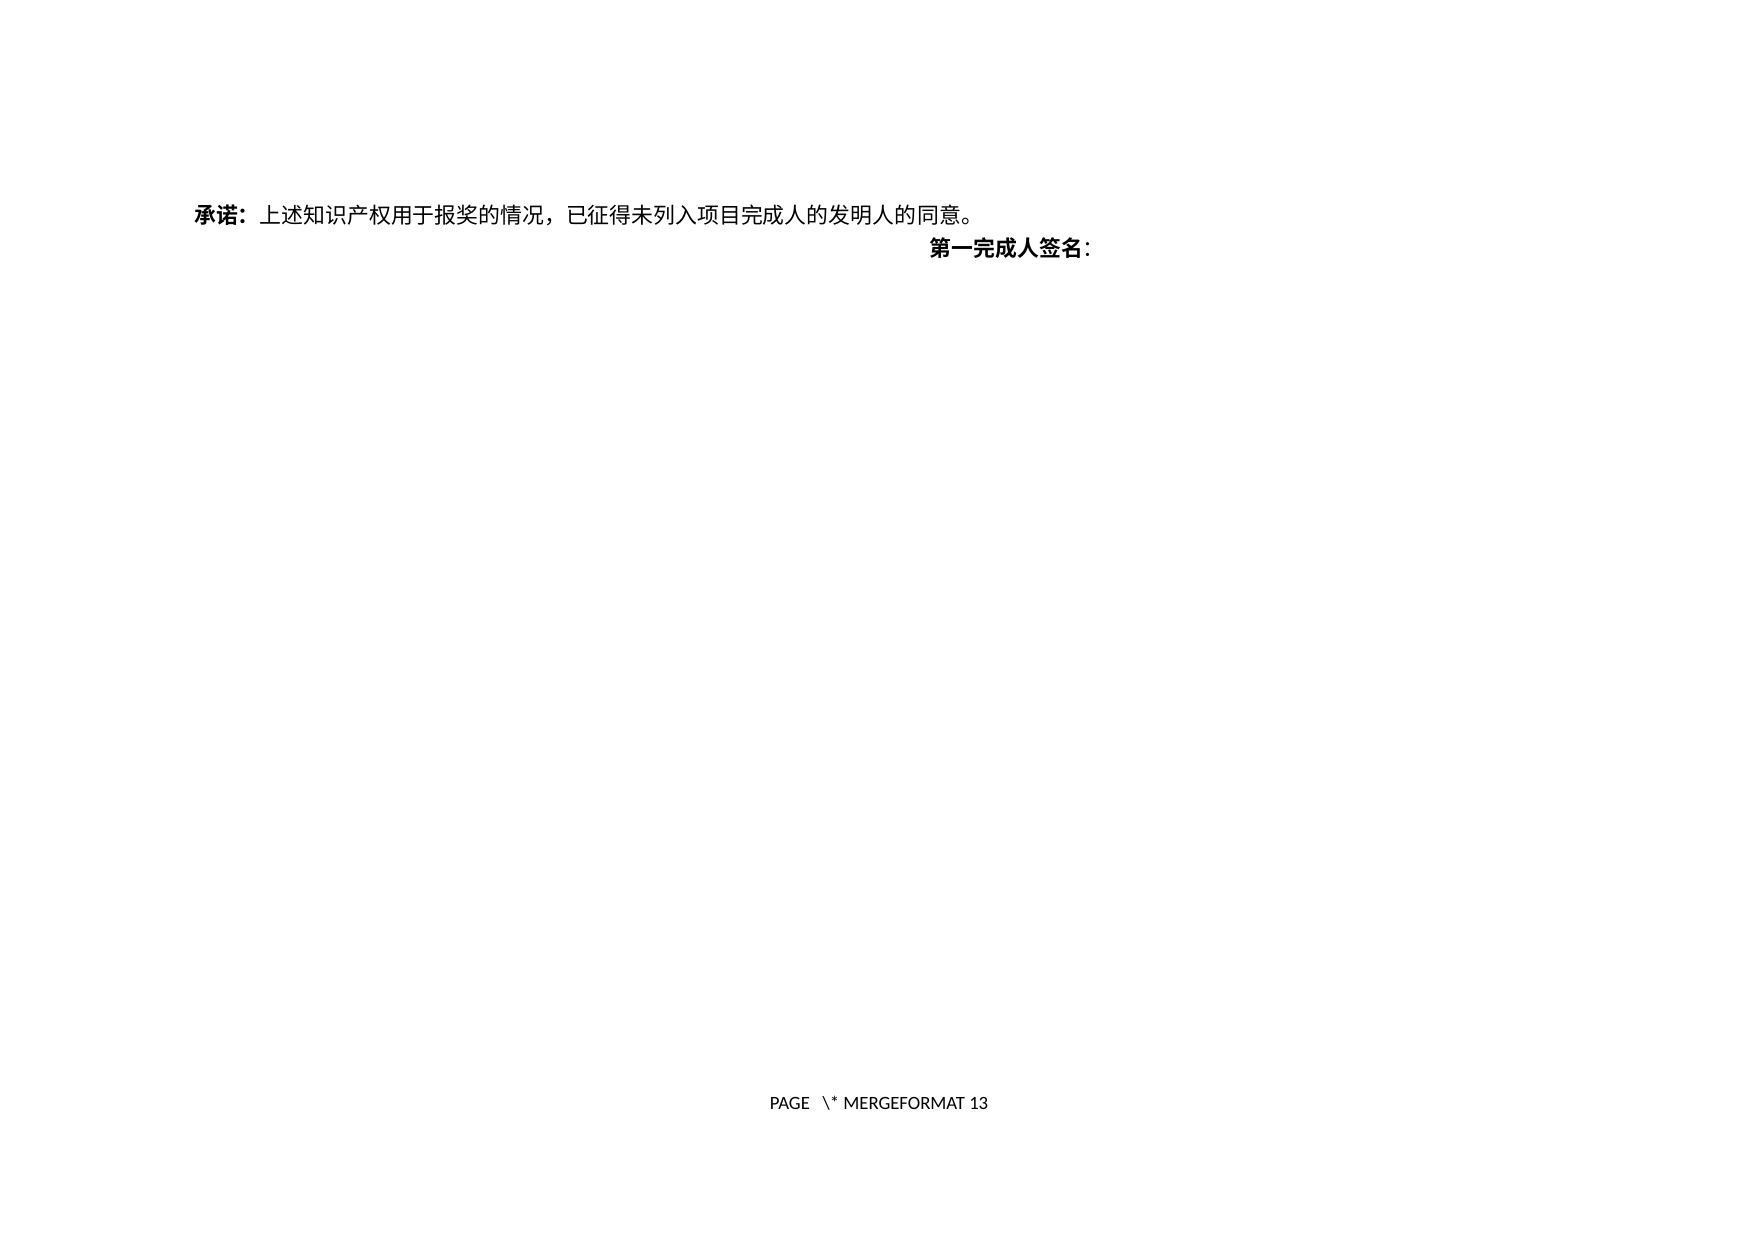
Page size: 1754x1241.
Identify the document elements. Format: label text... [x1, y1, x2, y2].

text 第一完成人签名： [150, 230, 1604, 263]
text 承诺：上述知识产权用于报奖的情况，已征得未列入项目完成人的发明人的同意。 [150, 198, 1604, 230]
